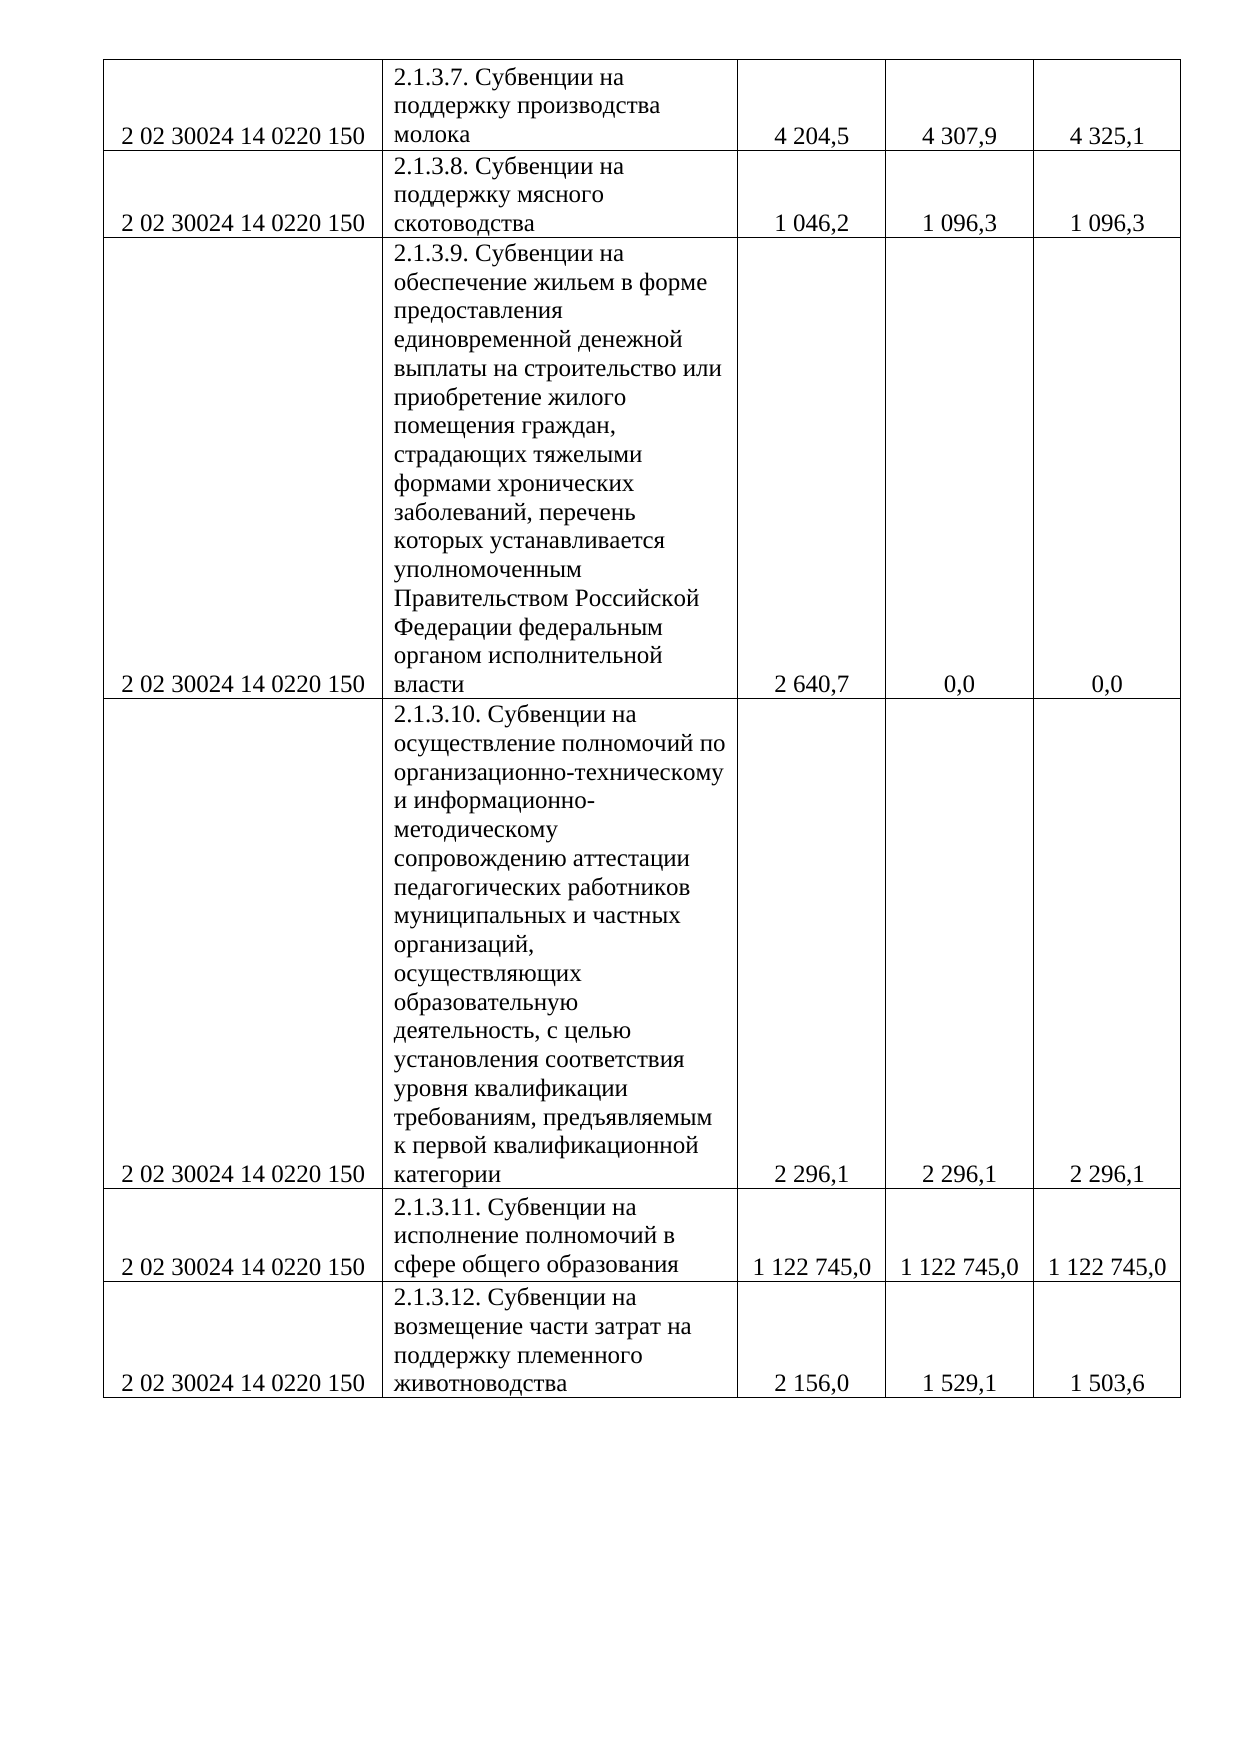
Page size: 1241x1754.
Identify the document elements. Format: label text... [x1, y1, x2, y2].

table_cell 0,0 [886, 238, 1033, 698]
table_cell 2 02 30024 14 0220 150 [104, 238, 382, 698]
table_cell 1 096,3 [1034, 151, 1180, 237]
table_cell 0,0 [1034, 238, 1180, 698]
table_cell 1 122 745,0 [1034, 1189, 1180, 1281]
table_cell 1 503,6 [1034, 1282, 1180, 1397]
table_cell 2 640,7 [738, 238, 885, 698]
table_cell 2.1.3.10. Субвенции на осуществление полномочий по организационно-техническому и информационно-методическому сопровождению аттестации педагогических работников муниципальных и частных организаций, осуществляющих образовательную деятельность, с целью установления соответствия уровня квалификации требованиям, предъявляемым к первой квалификационной категории [383, 699, 737, 1188]
table_cell 2.1.3.7. Субвенции на поддержку производства молока [383, 60, 737, 150]
table_cell 2 02 30024 14 0220 150 [104, 60, 382, 150]
table_cell 4 325,1 [1034, 60, 1180, 150]
table_cell 1 529,1 [886, 1282, 1033, 1397]
table_cell 2.1.3.9. Субвенции на обеспечение жильем в форме предоставления единовременной денежной выплаты на строительство или приобретение жилого помещения граждан, страдающих тяжелыми формами хронических заболеваний, перечень которых устанавливается уполномоченным Правительством Российской Федерации федеральным органом исполнительной власти [383, 238, 737, 698]
table_cell 1 122 745,0 [738, 1189, 885, 1281]
table_cell 2 156,0 [738, 1282, 885, 1397]
table_cell 2 02 30024 14 0220 150 [104, 1189, 382, 1281]
table_cell 2 296,1 [738, 699, 885, 1188]
table_cell 2 296,1 [886, 699, 1033, 1188]
table_cell 2.1.3.11. Субвенции на исполнение полномочий в сфере общего образования [383, 1189, 737, 1281]
table_cell 4 307,9 [886, 60, 1033, 150]
table_cell 2 02 30024 14 0220 150 [104, 151, 382, 237]
table_cell 1 122 745,0 [886, 1189, 1033, 1281]
table_cell 2.1.3.8. Субвенции на поддержку мясного скотоводства [383, 151, 737, 237]
table_cell 1 046,2 [738, 151, 885, 237]
table_cell 2 296,1 [1034, 699, 1180, 1188]
table_cell 2 02 30024 14 0220 150 [104, 699, 382, 1188]
table_cell 2.1.3.12. Субвенции на возмещение части затрат на поддержку племенного животноводства [383, 1282, 737, 1397]
table_cell 1 096,3 [886, 151, 1033, 237]
table_cell 4 204,5 [738, 60, 885, 150]
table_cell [104, 1282, 382, 1397]
